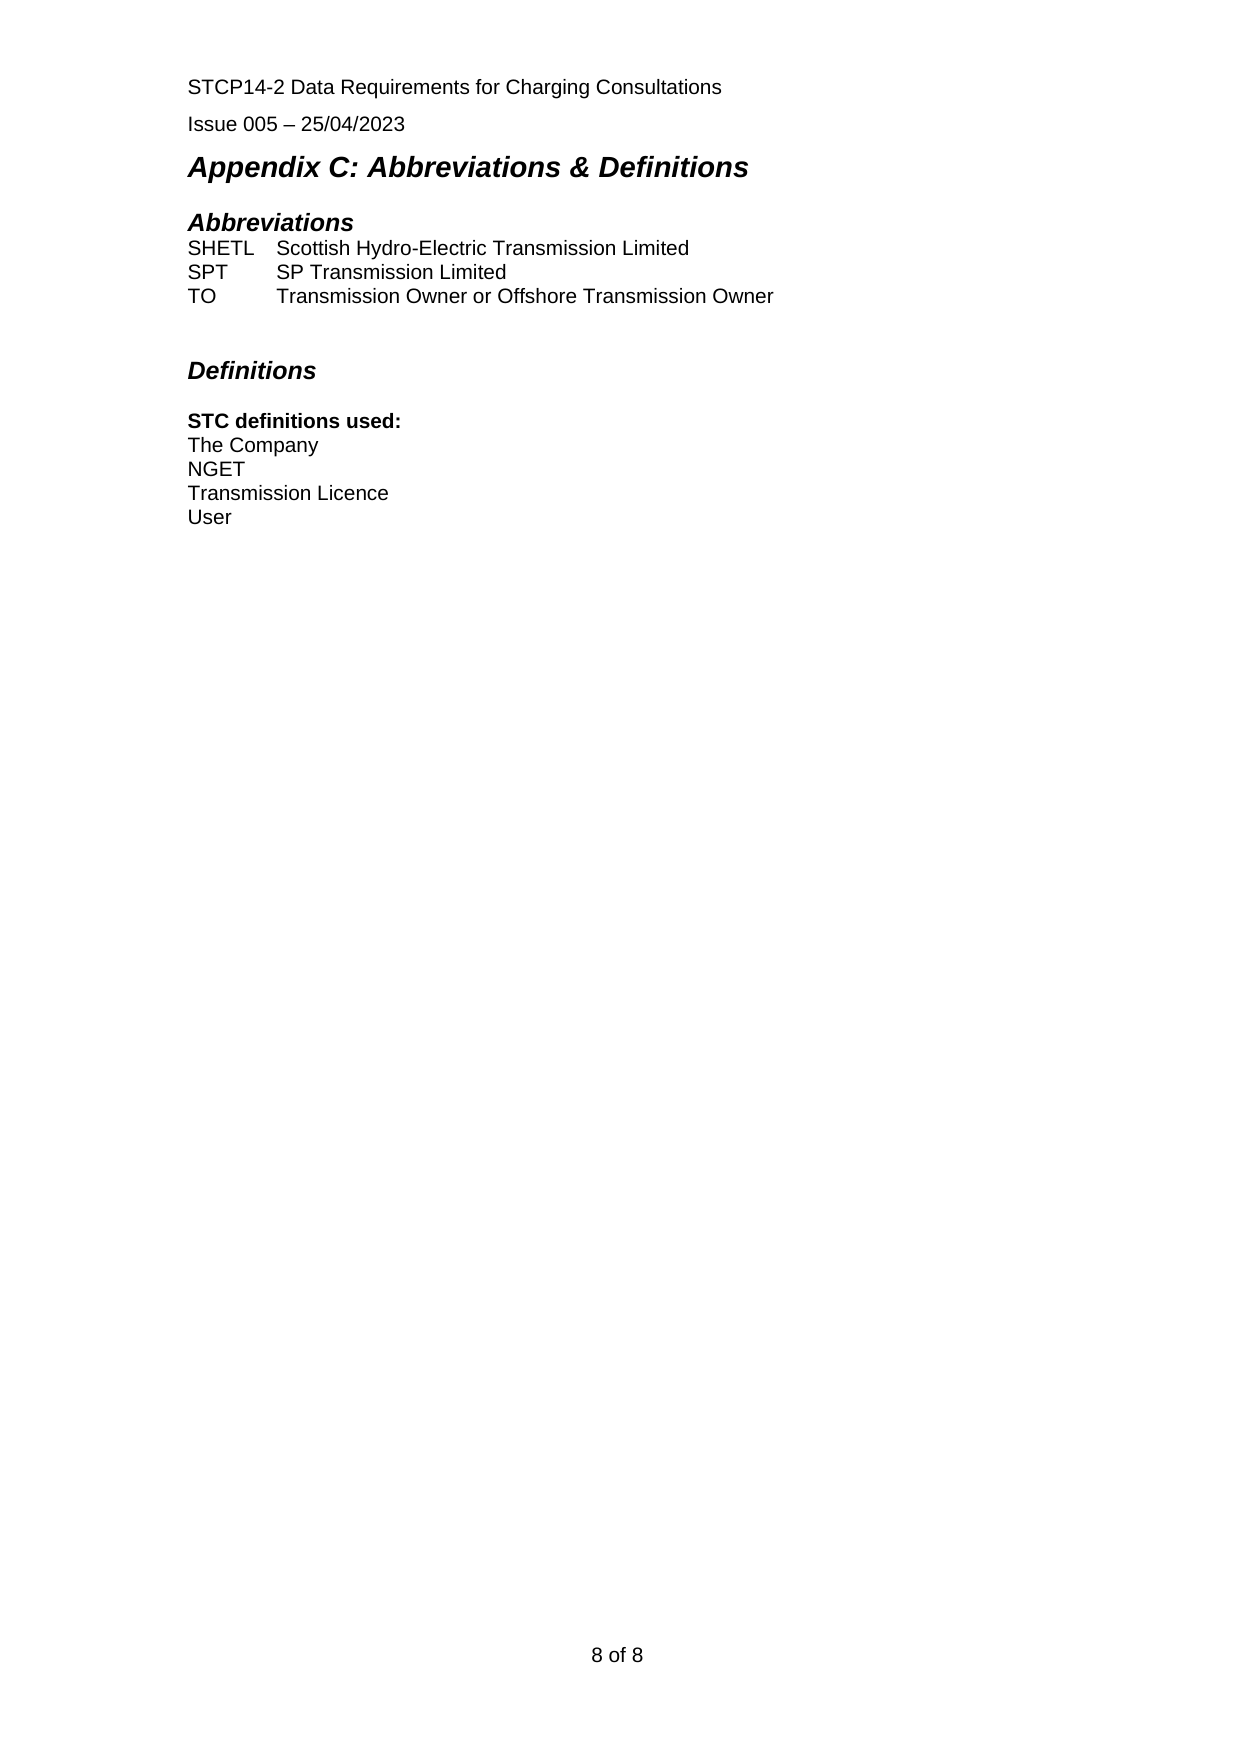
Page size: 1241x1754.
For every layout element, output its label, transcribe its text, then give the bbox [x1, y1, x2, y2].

text TO Transmission Owner or Offshore Transmission Owner [187, 284, 1053, 308]
text SHETL Scottish Hydro-Electric Transmission Limited [187, 236, 1053, 260]
text The Company [187, 433, 1053, 457]
text Transmission Licence [187, 481, 1053, 504]
subtitle Abbreviations [187, 207, 1053, 236]
subtitle Definitions [187, 356, 1053, 385]
text SPT SP Transmission Limited [187, 260, 1053, 284]
text User [187, 504, 1053, 528]
text STC definitions used: [187, 409, 1053, 433]
subtitle Appendix C: Abbreviations & Definitions [187, 150, 1053, 183]
text NGET [187, 457, 1053, 481]
